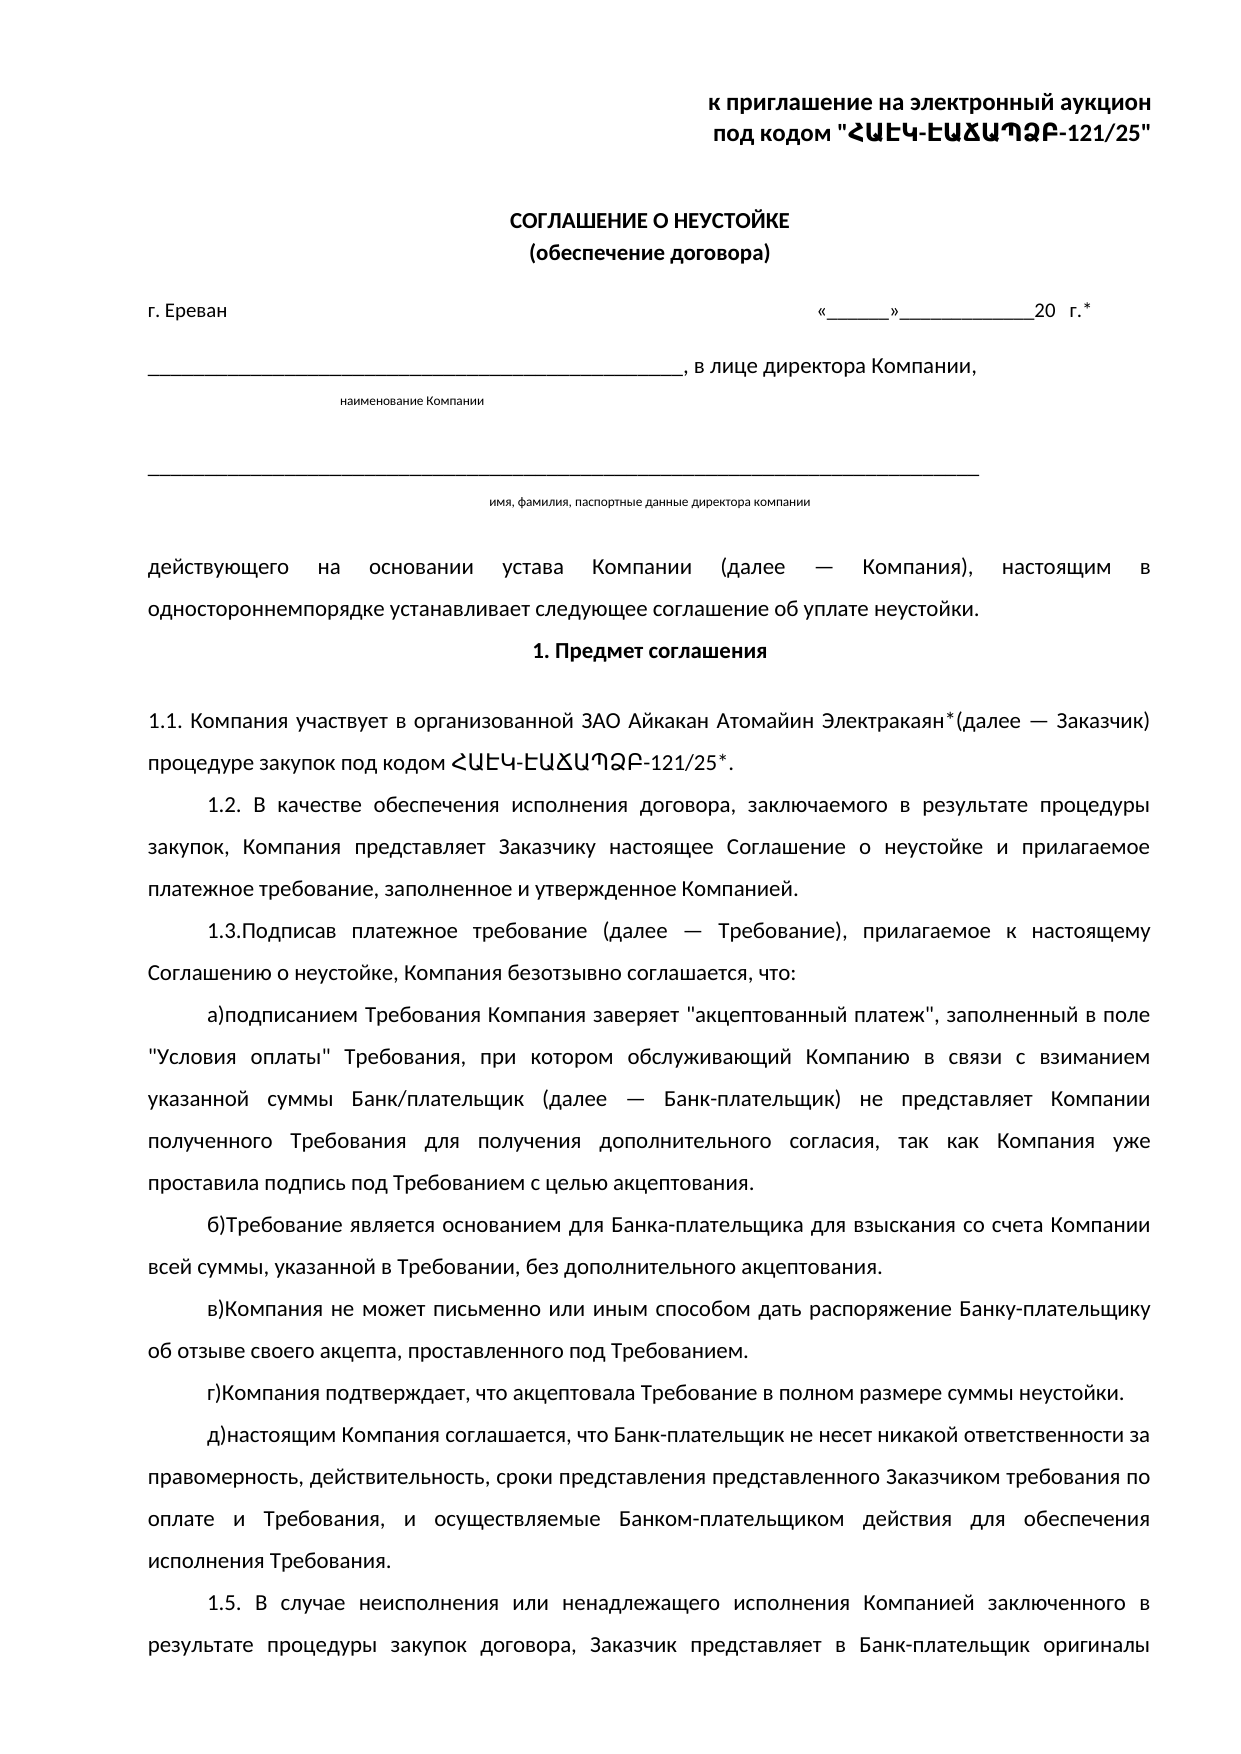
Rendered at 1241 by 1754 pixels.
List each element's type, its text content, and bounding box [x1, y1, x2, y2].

text (обеспечение договора) [148, 238, 1152, 266]
text _______________________________________________, в лице директора Компании, [148, 351, 1152, 379]
text к приглашение на электронный аукцион [177, 86, 1152, 117]
text д)настоящим Компания соглашается, что Банк-плательщик не несет никакой ответственности за правомерность, действительность, сроки представления представленного Заказчиком требования по оплате и Требования, и осуществляемые Банком-плательщиком действия для обеспечения исполнения Требования. [148, 1420, 1152, 1574]
text в)Компания не может письменно или иным способом дать распоряжение Банку-плательщику об отзыве своего акцепта, проставленного под Требованием. [148, 1294, 1152, 1364]
text б)Требование является основанием для Банка-плательщика для взыскания со счета Компании всей суммы, указанной в Требовании, без дополнительного акцептования. [148, 1210, 1152, 1280]
text под кодом "ՀԱԷԿ-ԷԱՃԱՊՁԲ-121/25" [148, 117, 1152, 147]
text 1. Предмет соглашения [148, 636, 1152, 664]
text г)Компания подтверждает, что акцептовала Требование в полном размере суммы неустойки. [148, 1378, 1152, 1406]
text 1.2. В качестве обеспечения исполнения договора, заключаемого в результате процедуры закупок, Компания представляет Заказчику настоящее Соглашение о неустойке и прилагаемое платежное требование, заполненное и утвержденное Компанией. [148, 790, 1152, 902]
table_header г. Ереван [136, 297, 635, 351]
text имя, фамилия, паспортные данные директора компании [148, 494, 1152, 522]
text 1.3.Подписав платежное требование (далее — Требование), прилагаемое к настоящему Соглашению о неустойке, Компания безотзывно соглашается, что: [148, 916, 1152, 986]
text а)подписанием Требования Компания заверяет "акцептованный платеж", заполненный в поле "Условия оплаты" Требования, при котором обслуживающий Компанию в связи с взиманием указанной суммы Банк/плательщик (далее — Банк-плательщик) не представляет Компании полученного Требования для получения дополнительного согласия, так как Компания уже проставила подпись под Требованием с целью акцептования. [148, 1000, 1152, 1196]
text 1.1. Компания участвует в организованной ЗАО Айкакан Атомайин Электракаян*(далее — Заказчик) процедуре закупок под кодом ՀԱԷԿ-ԷԱՃԱՊՁԲ-121/25*. [148, 706, 1152, 776]
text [148, 1588, 1152, 1658]
text действующего на основании устава Компании (далее — Компания), настоящим в одностороннемпорядке устанавливает следующее соглашение об уплате неустойки. [148, 552, 1152, 622]
text СОГЛАШЕНИЕ О НЕУСТОЙКЕ [148, 206, 1152, 234]
text _________________________________________________________________________ [148, 452, 1152, 480]
text наименование Компании [340, 393, 1152, 421]
table_header «______»_____________20 г.* [635, 297, 1104, 351]
